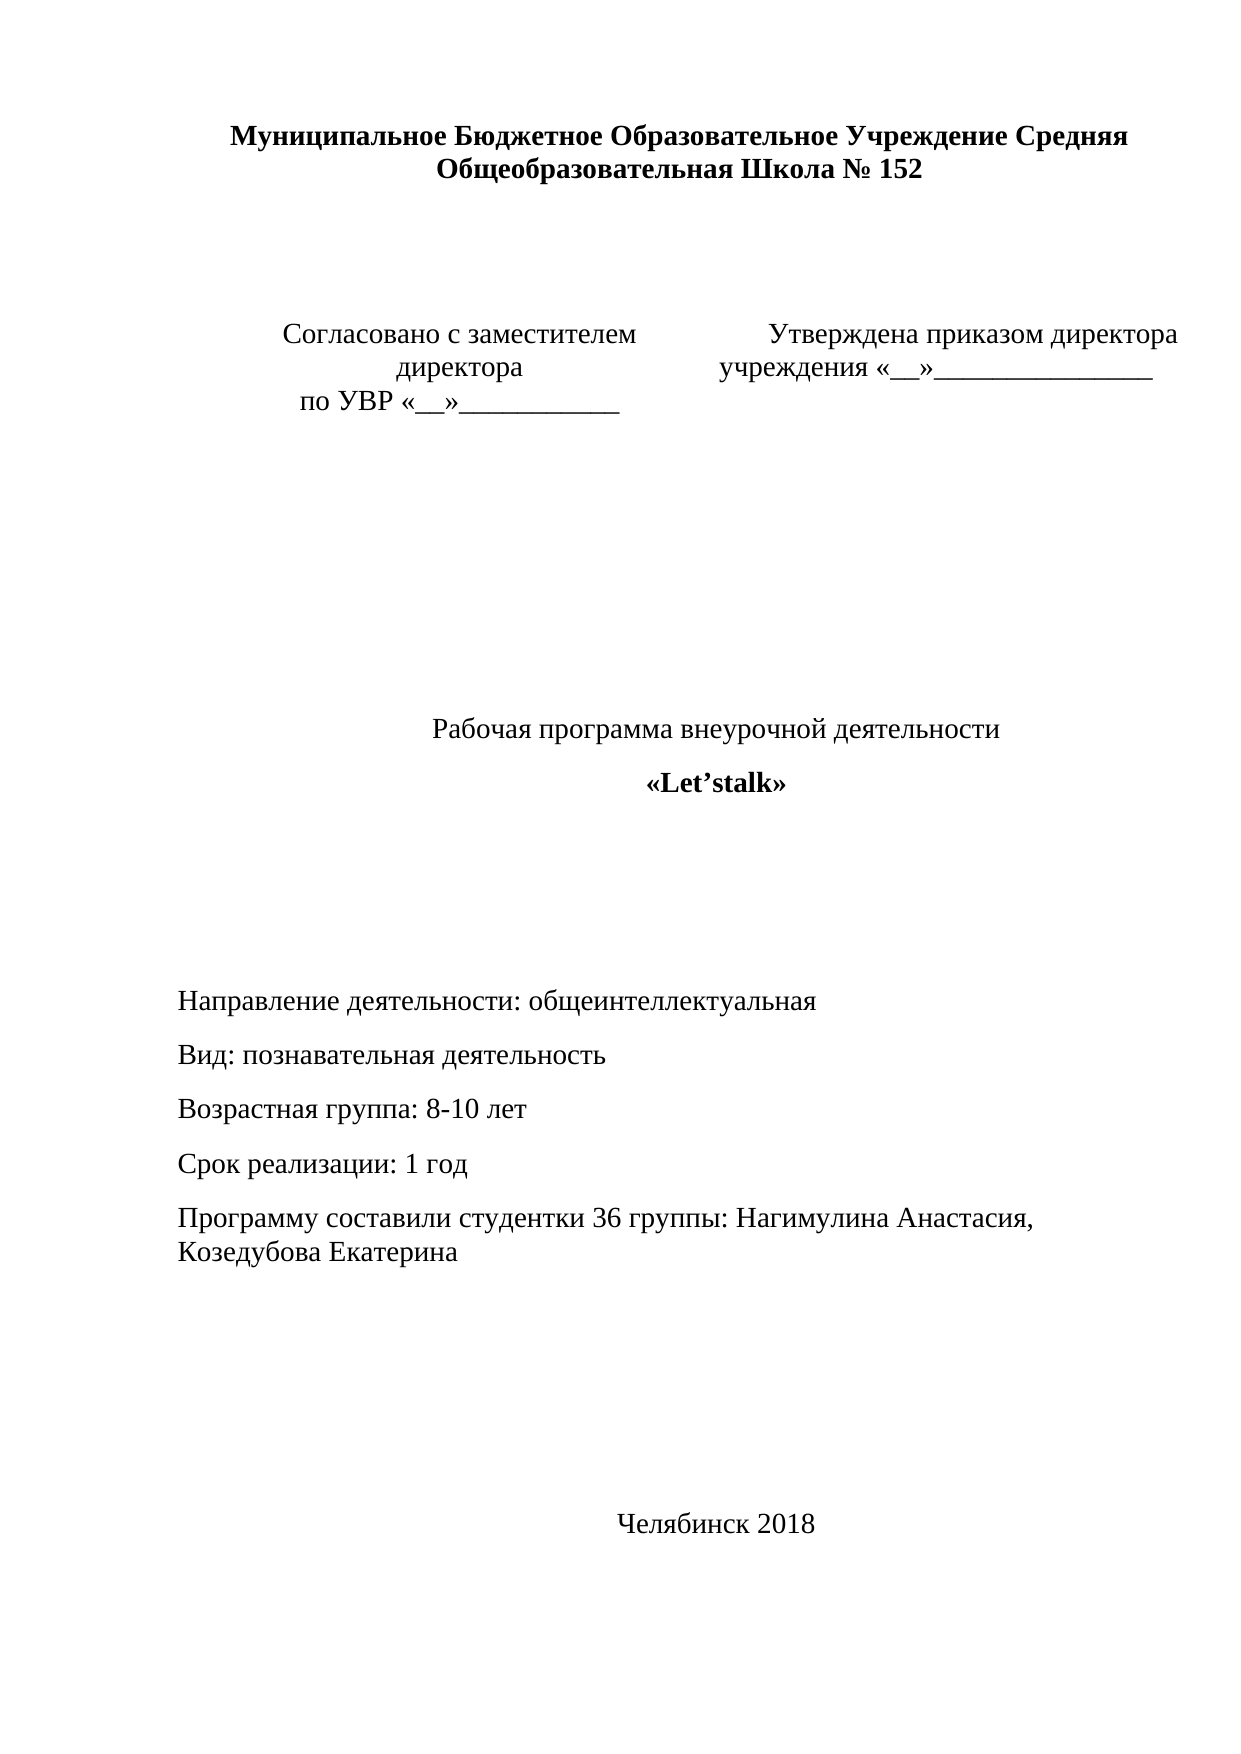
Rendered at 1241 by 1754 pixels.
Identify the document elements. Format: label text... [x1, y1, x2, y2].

table_header Согласовано с заместителем директора по УВР «__»___________ [167, 316, 679, 547]
text Муниципальное Бюджетное Образовательное Учреждение Средняя Общеобразовательная Школа № 152 [177, 118, 1181, 185]
text Программу составили студентки 36 группы: Нагимулина Анастасия, Козедубова Екатерина [177, 1200, 1181, 1267]
text Направление деятельности: общеинтеллектуальная [177, 983, 1181, 1016]
text Вид: познавательная деятельность [177, 1037, 1181, 1071]
table_header Утверждена приказом директора учреждения «__»_______________ [680, 316, 1192, 547]
text «Let’stalk» [177, 765, 1181, 799]
text Челябинск 2018 [177, 1506, 1181, 1539]
text Рабочая программа внеурочной деятельности [177, 711, 1181, 744]
text Возрастная группа: 8-10 лет [177, 1092, 1181, 1125]
text Срок реализации: 1 год [177, 1146, 1181, 1179]
